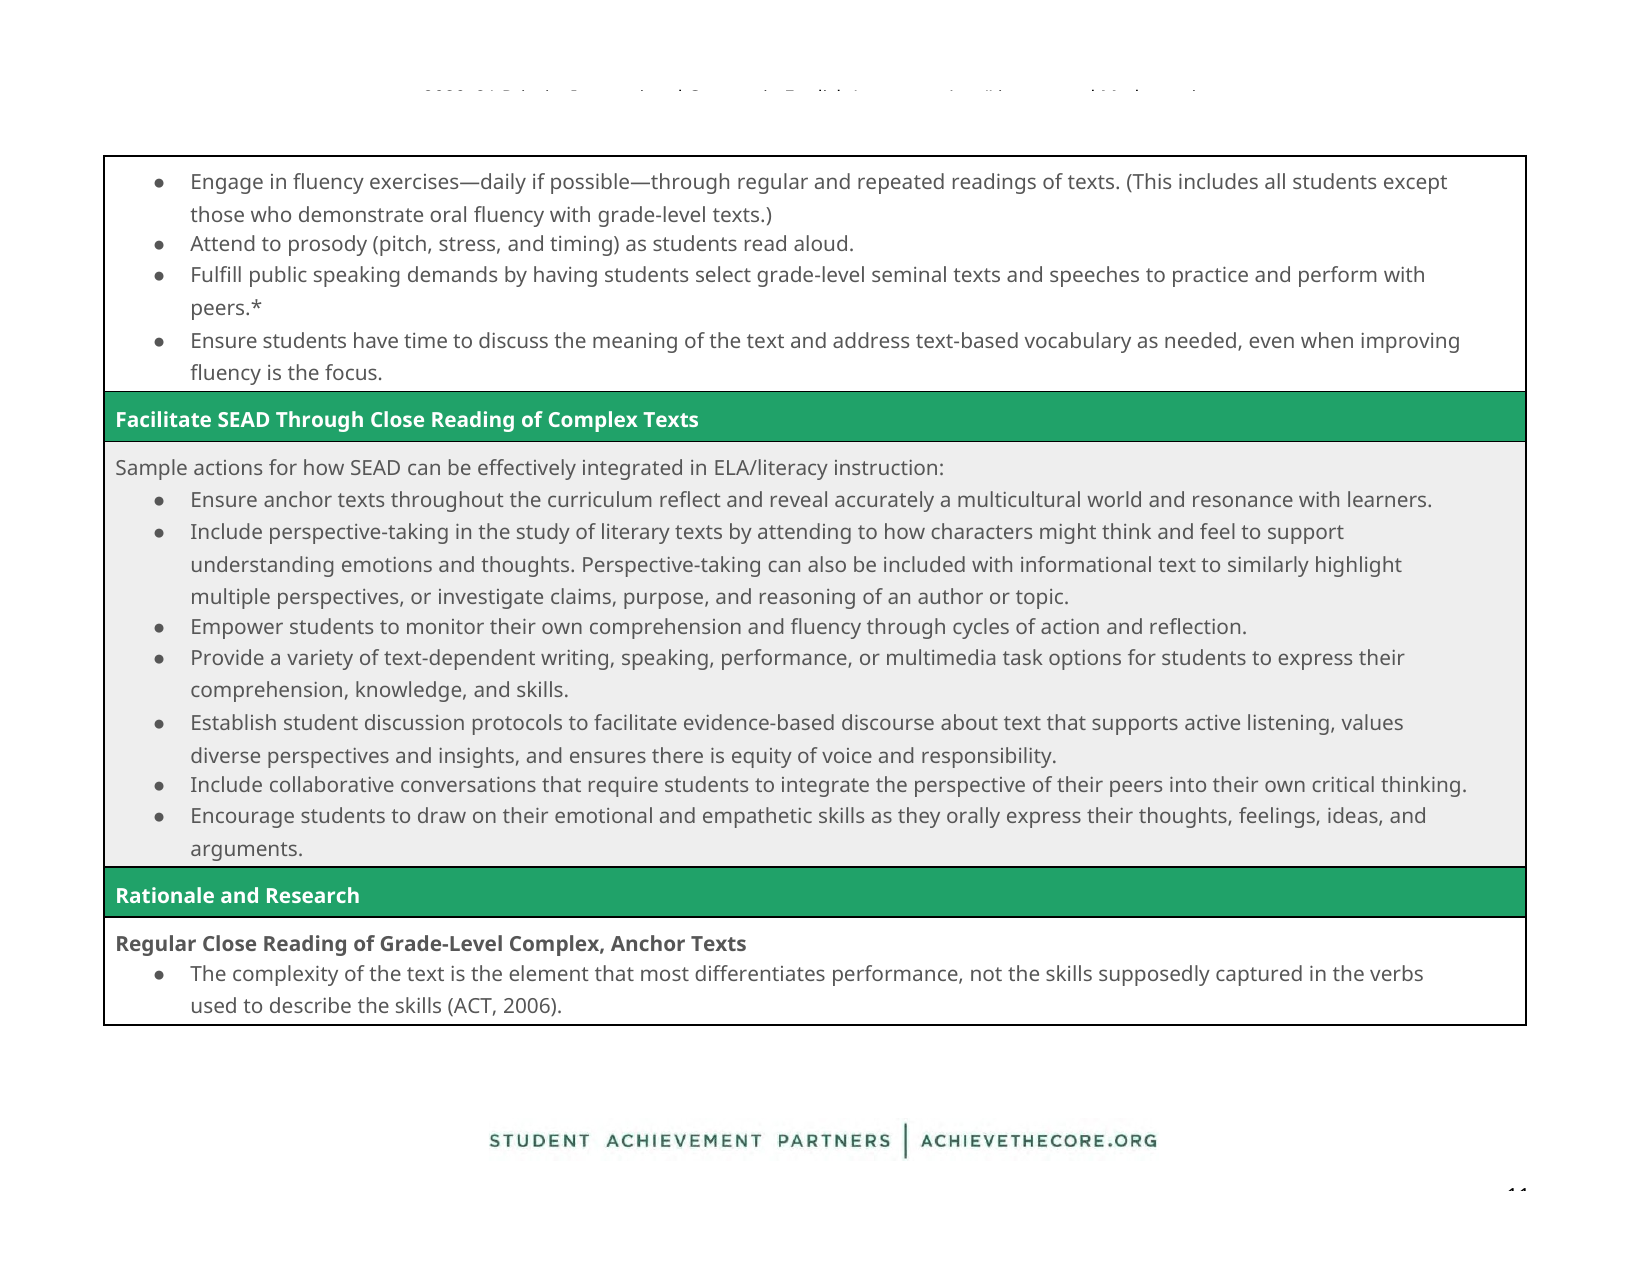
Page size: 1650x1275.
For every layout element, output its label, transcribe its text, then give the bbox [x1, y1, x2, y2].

table_cell Facilitate SEAD Through Close Reading of Complex Texts [105, 392, 1525, 441]
table_cell Sample actions for how SEAD can be effectively integrated in ELA/literacy instruction: Ensure anchor texts throughout the curriculum reflect and reveal accurately a multicultural world and resonance with learners. Include perspective-taking in the study of literary texts by attending to how characters might think and feel to support understanding emotions and thoughts. Perspective-taking can also be included with informational text to similarly highlight multiple perspectives, or investigate claims, purpose, and reasoning of an author or topic. Empower students to monitor their own comprehension and fluency through cycles of action and reflection. Provide a variety of text-dependent writing, speaking, performance, or multimedia task options for students to express their comprehension, knowledge, and skills. Establish student discussion protocols to facilitate evidence-based discourse about text that supports active listening, values diverse perspectives and insights, and ensures there is equity of voice and responsibility. Include collaborative conversations that require students to integrate the perspective of their peers into their own critical thinking. Encourage students to draw on their emotional and empathetic skills as they orally express their thoughts, feelings, ideas, and arguments. [105, 442, 1525, 866]
picture [488, 1118, 1160, 1161]
table_cell Regular Close Reading of Grade-Level Complex, Anchor Texts The complexity of the text is the element that most differentiates performance, not the skills supposedly captured in the verbs used to describe the skills (ACT, 2006). [105, 918, 1525, 1024]
table_header Engage in fluency exercises—daily if possible—through regular and repeated readings of texts. (This includes all students except those who demonstrate oral fluency with grade-level texts.) Attend to prosody (pitch, stress, and timing) as students read aloud. Fulfill public speaking demands by having students select grade-level seminal texts and speeches to practice and perform with peers.* Ensure students have time to discuss the meaning of the text and address text-based vocabulary as needed, even when improving fluency is the focus. [105, 157, 1525, 391]
table_cell Rationale and Research [105, 868, 1525, 916]
